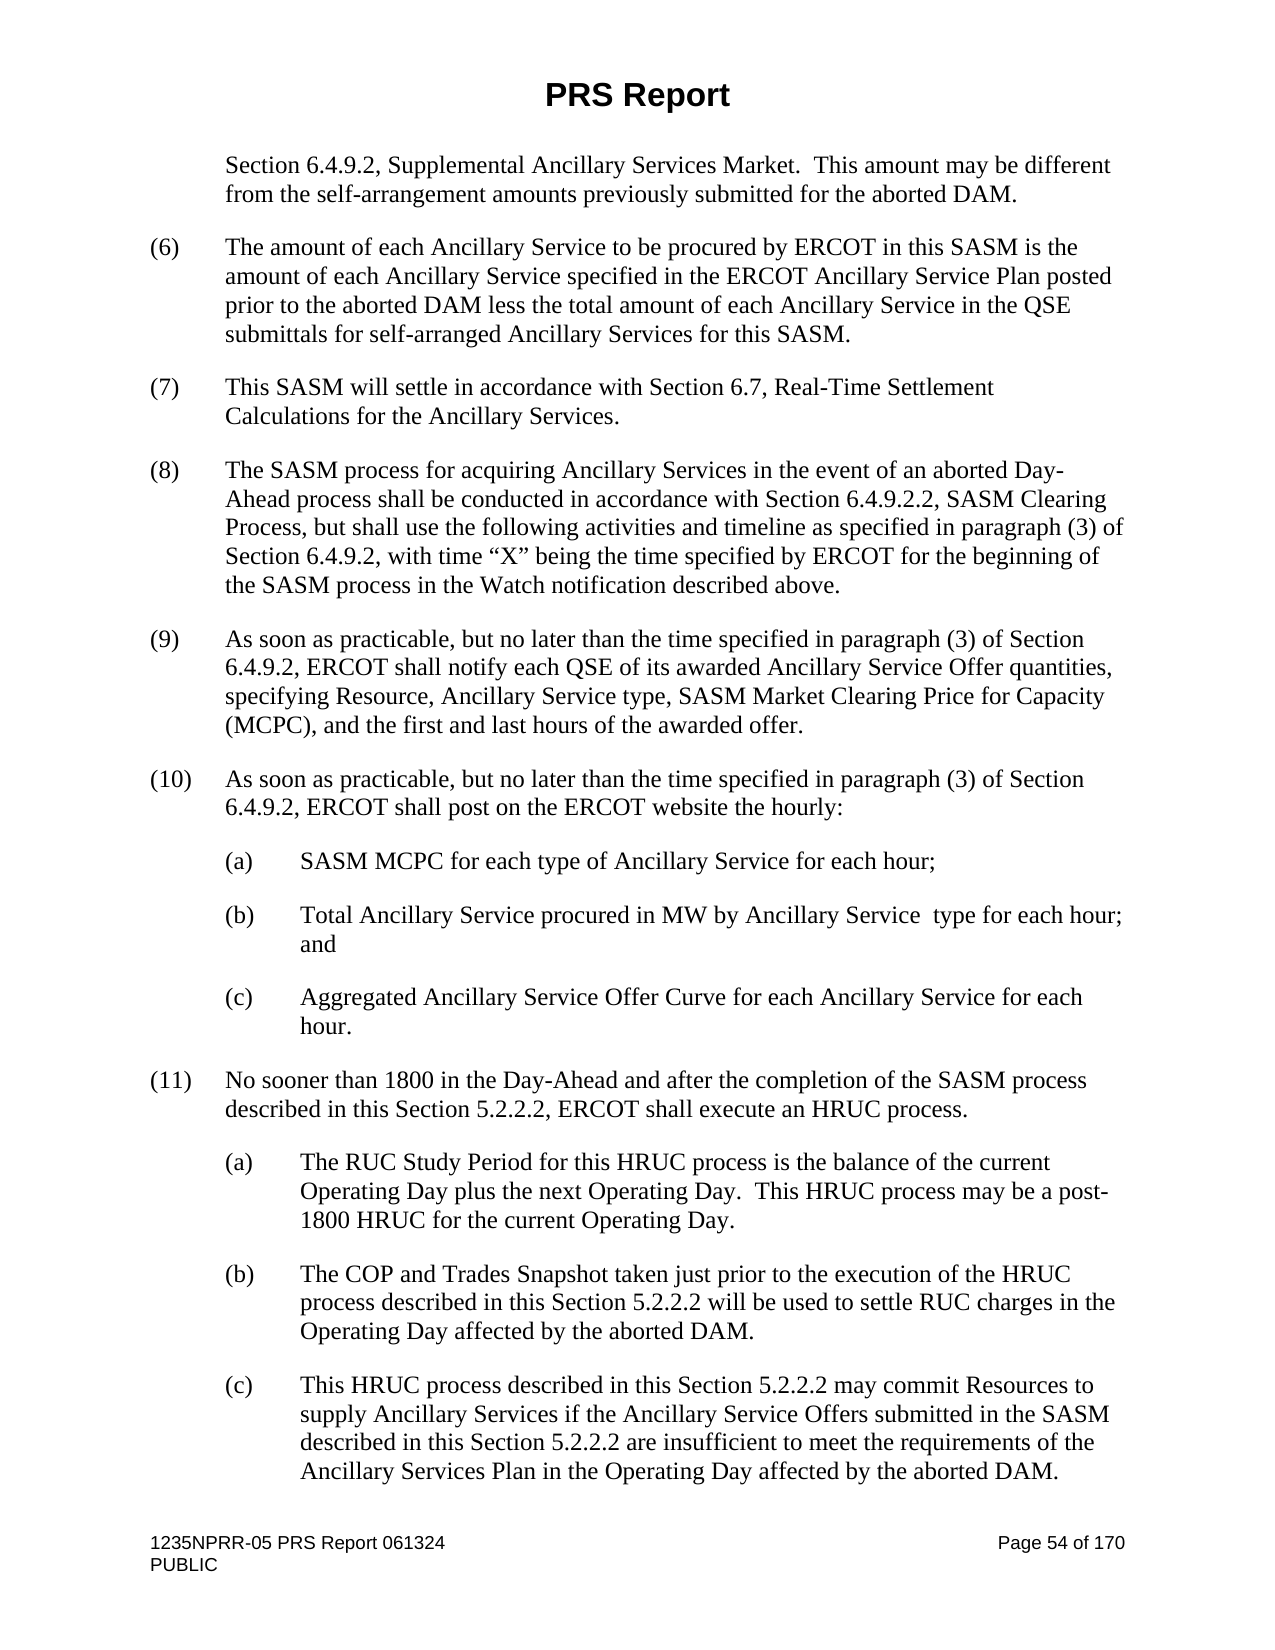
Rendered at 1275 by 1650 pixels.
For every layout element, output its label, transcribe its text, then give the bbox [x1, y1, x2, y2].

text (a) The RUC Study Period for this HRUC process is the balance of the current Operating Day plus the next Operating Day. This HRUC process may be a post-1800 HRUC for the current Operating Day. [225, 1147, 1125, 1234]
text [150, 150, 1125, 207]
text (11) No sooner than 1800 in the Day-Ahead and after the completion of the SASM process described in this Section 5.2.2.2, ERCOT shall execute an HRUC process. [150, 1065, 1125, 1122]
text (8) The SASM process for acquiring Ancillary Services in the event of an aborted Day-Ahead process shall be conducted in accordance with Section 6.4.9.2.2, SASM Clearing Process, but shall use the following activities and timeline as specified in paragraph (3) of Section 6.4.9.2, with time “X” being the time specified by ERCOT for the beginning of the SASM process in the Watch notification described above. [150, 455, 1125, 599]
text (7) This SASM will settle in accordance with Section 6.7, Real-Time Settlement Calculations for the Ancillary Services. [150, 372, 1125, 430]
text (c) Aggregated Ancillary Service Offer Curve for each Ancillary Service for each hour. [225, 982, 1125, 1040]
text (a) SASM MCPC for each type of Ancillary Service for each hour; [225, 846, 1125, 875]
text (c) This HRUC process described in this Section 5.2.2.2 may commit Resources to supply Ancillary Services if the Ancillary Service Offers submitted in the SASM described in this Section 5.2.2.2 are insufficient to meet the requirements of the Ancillary Services Plan in the Operating Day affected by the aborted DAM. [225, 1370, 1125, 1485]
text (9) As soon as practicable, but no later than the time specified in paragraph (3) of Section 6.4.9.2, ERCOT shall notify each QSE of its awarded Ancillary Service Offer quantities, specifying Resource, Ancillary Service type, SASM Market Clearing Price for Capacity (MCPC), and the first and last hours of the awarded offer. [150, 624, 1125, 739]
text (b) Total Ancillary Service procured in MW by Ancillary Service type for each hour; and [225, 900, 1125, 957]
text (6) The amount of each Ancillary Service to be procured by ERCOT in this SASM is the amount of each Ancillary Service specified in the ERCOT Ancillary Service Plan posted prior to the aborted DAM less the total amount of each Ancillary Service in the QSE submittals for self-arranged Ancillary Services for this SASM. [150, 232, 1125, 347]
text (10) As soon as practicable, but no later than the time specified in paragraph (3) of Section 6.4.9.2, ERCOT shall post on the ERCOT website the hourly: [150, 764, 1125, 821]
text (b) The COP and Trades Snapshot taken just prior to the execution of the HRUC process described in this Section 5.2.2.2 will be used to settle RUC charges in the Operating Day affected by the aborted DAM. [225, 1259, 1125, 1345]
